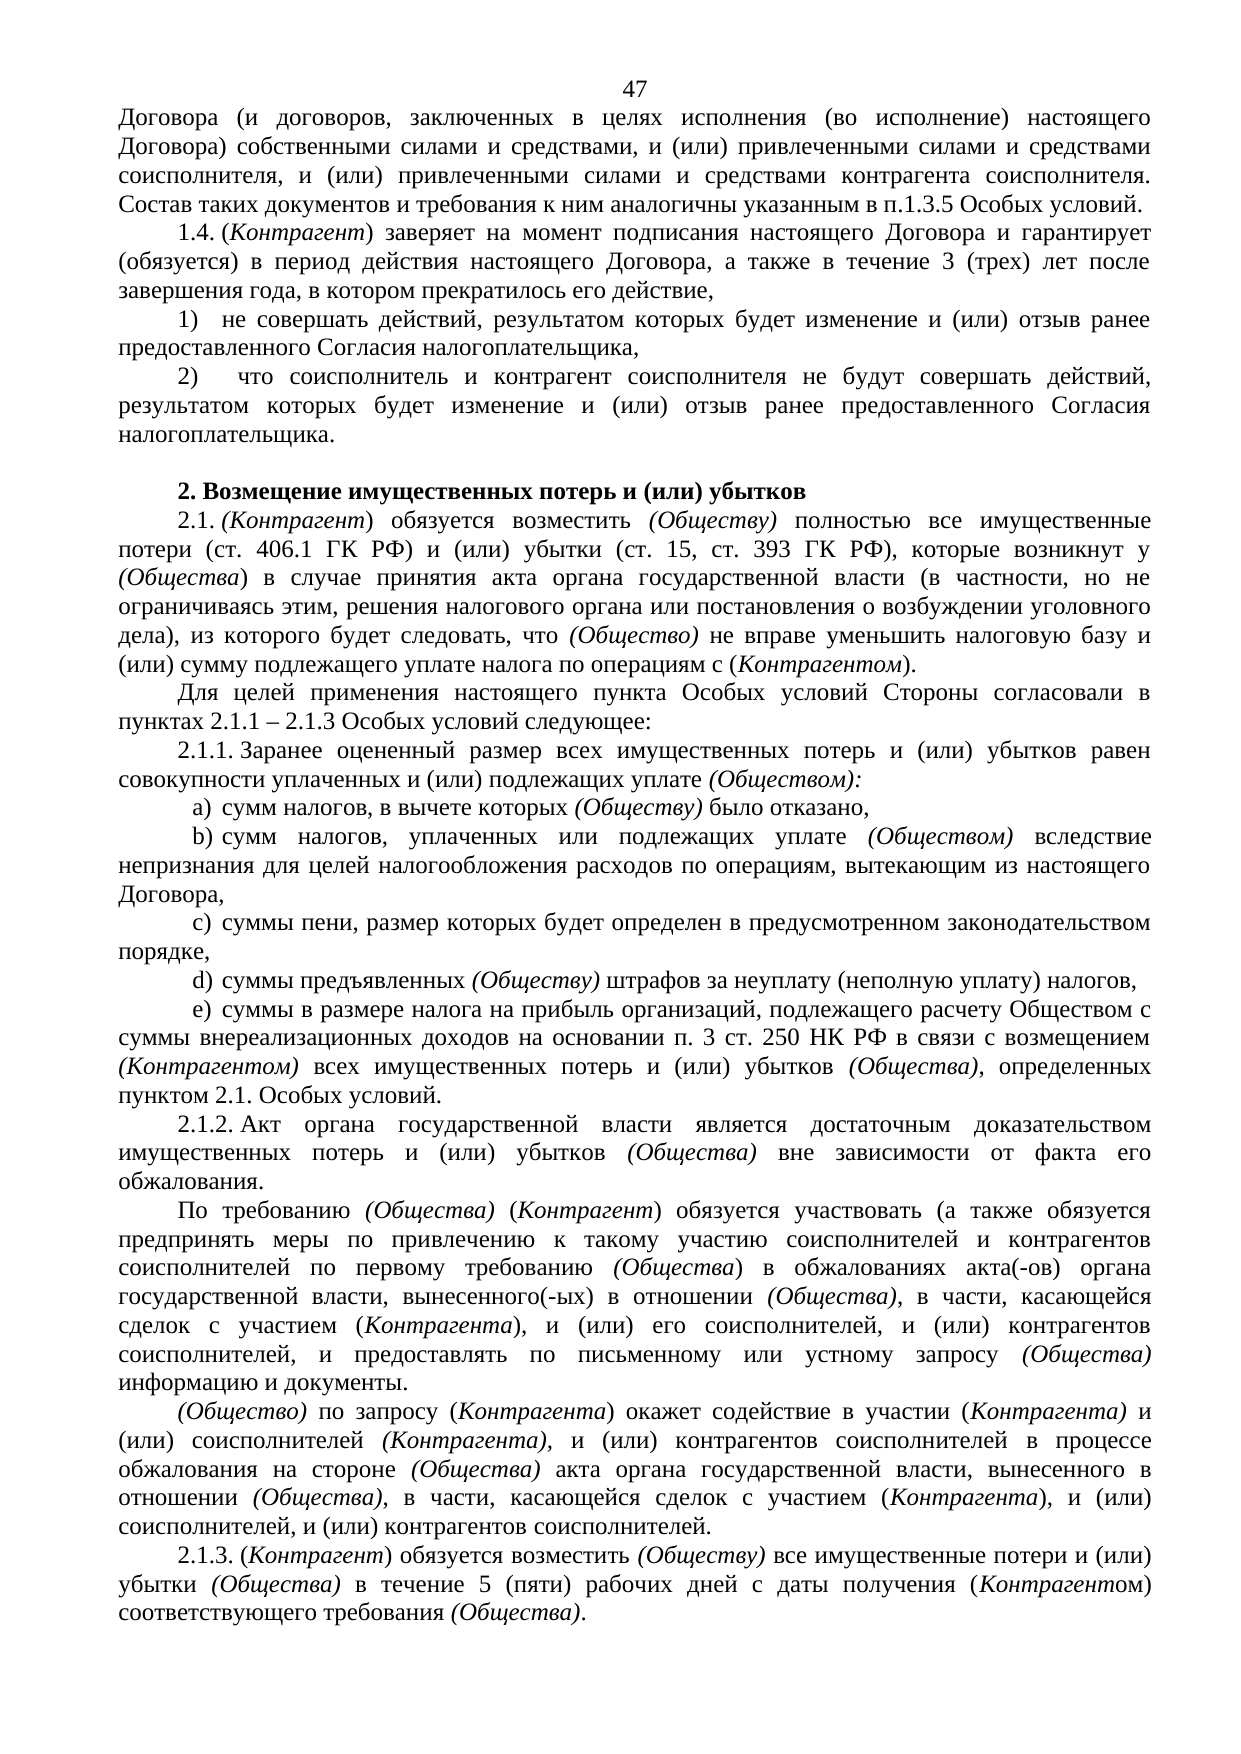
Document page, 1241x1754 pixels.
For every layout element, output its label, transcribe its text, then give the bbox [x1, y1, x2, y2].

list сумм налогов, в вычете которых (Обществу) было отказано, [118, 792, 1152, 821]
text (Общество) по запросу (Контрагента) окажет содействие в участии (Контрагента) и (или) соисполнителей (Контрагента), и (или) контрагентов соисполнителей в процессе обжалования на стороне (Общества) акта органа государственной власти, вынесенного в отношении (Общества), в части, касающейся сделок с участием (Контрагента), и (или) соисполнителей, и (или) контрагентов соисполнителей. [118, 1396, 1152, 1540]
text По требованию (Общества) (Контрагент) обязуется участвовать (а также обязуется предпринять меры по привлечению к такому участию соисполнителей и контрагентов соисполнителей по первому требованию (Общества) в обжалованиях акта(-ов) органа государственной власти, вынесенного(-ых) в отношении (Общества), в части, касающейся сделок с участием (Контрагента), и (или) его соисполнителей, и (или) контрагентов соисполнителей, и предоставлять по письменному или устному запросу (Общества) информацию и документы. [118, 1195, 1152, 1396]
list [118, 102, 1152, 217]
text 2.1. (Контрагент) обязуется возместить (Обществу) полностью все имущественные потери (ст. 406.1 ГК РФ) и (или) убытки (ст. 15, ст. 393 ГК РФ), которые возникнут у (Общества) в случае принятия акта органа государственной власти (в частности, но не ограничиваясь этим, решения налогового органа или постановления о возбуждении уголовного дела), из которого будет следовать, что (Общество) не вправе уменьшить налоговую базу и (или) сумму подлежащего уплате налога по операциям с (Контрагентом). [118, 505, 1152, 677]
text 2) что соисполнитель и контрагент соисполнителя не будут совершать действий, результатом которых будет изменение и (или) отзыв ранее предоставленного Согласия налогоплательщика. [118, 361, 1152, 447]
text 2.1.1. Заранее оцененный размер всех имущественных потерь и (или) убытков равен совокупности уплаченных и (или) подлежащих уплате (Обществом): [118, 735, 1152, 792]
list суммы предъявленных (Обществу) штрафов за неуплату (неполную уплату) налогов, [118, 965, 1152, 994]
text Для целей применения настоящего пункта Особых условий Стороны согласовали в пунктах 2.1.1 – 2.1.3 Особых условий следующее: [118, 677, 1152, 735]
text 2.1.3. (Контрагент) обязуется возместить (Обществу) все имущественные потери и (или) убытки (Общества) в течение 5 (пяти) рабочих дней с даты получения (Контрагентом) соответствующего требования (Общества). [118, 1540, 1152, 1626]
text 1) не совершать действий, результатом которых будет изменение и (или) отзыв ранее предоставленного Согласия налогоплательщика, [118, 304, 1152, 361]
list суммы пени, размер которых будет определен в предусмотренном законодательством порядке, [118, 907, 1152, 965]
list суммы в размере налога на прибыль организаций, подлежащего расчету Обществом с суммы внереализационных доходов на основании п. 3 ст. 250 НК РФ в связи с возмещением (Контрагентом) всех имущественных потерь и (или) убытков (Общества), определенных пунктом 2.1. Особых условий. [118, 994, 1152, 1109]
text 2. Возмещение имущественных потерь и (или) убытков [118, 476, 1152, 505]
text 1.4. (Контрагент) заверяет на момент подписания настоящего Договора и гарантирует (обязуется) в период действия настоящего Договора, а также в течение 3 (трех) лет после завершения года, в котором прекратилось его действие, [118, 217, 1152, 304]
text 2.1.2. Акт органа государственной власти является достаточным доказательством имущественных потерь и (или) убытков (Общества) вне зависимости от факта его обжалования. [118, 1109, 1152, 1195]
list сумм налогов, уплаченных или подлежащих уплате (Обществом) вследствие непризнания для целей налогообложения расходов по операциям, вытекающим из настоящего Договора, [118, 821, 1152, 907]
